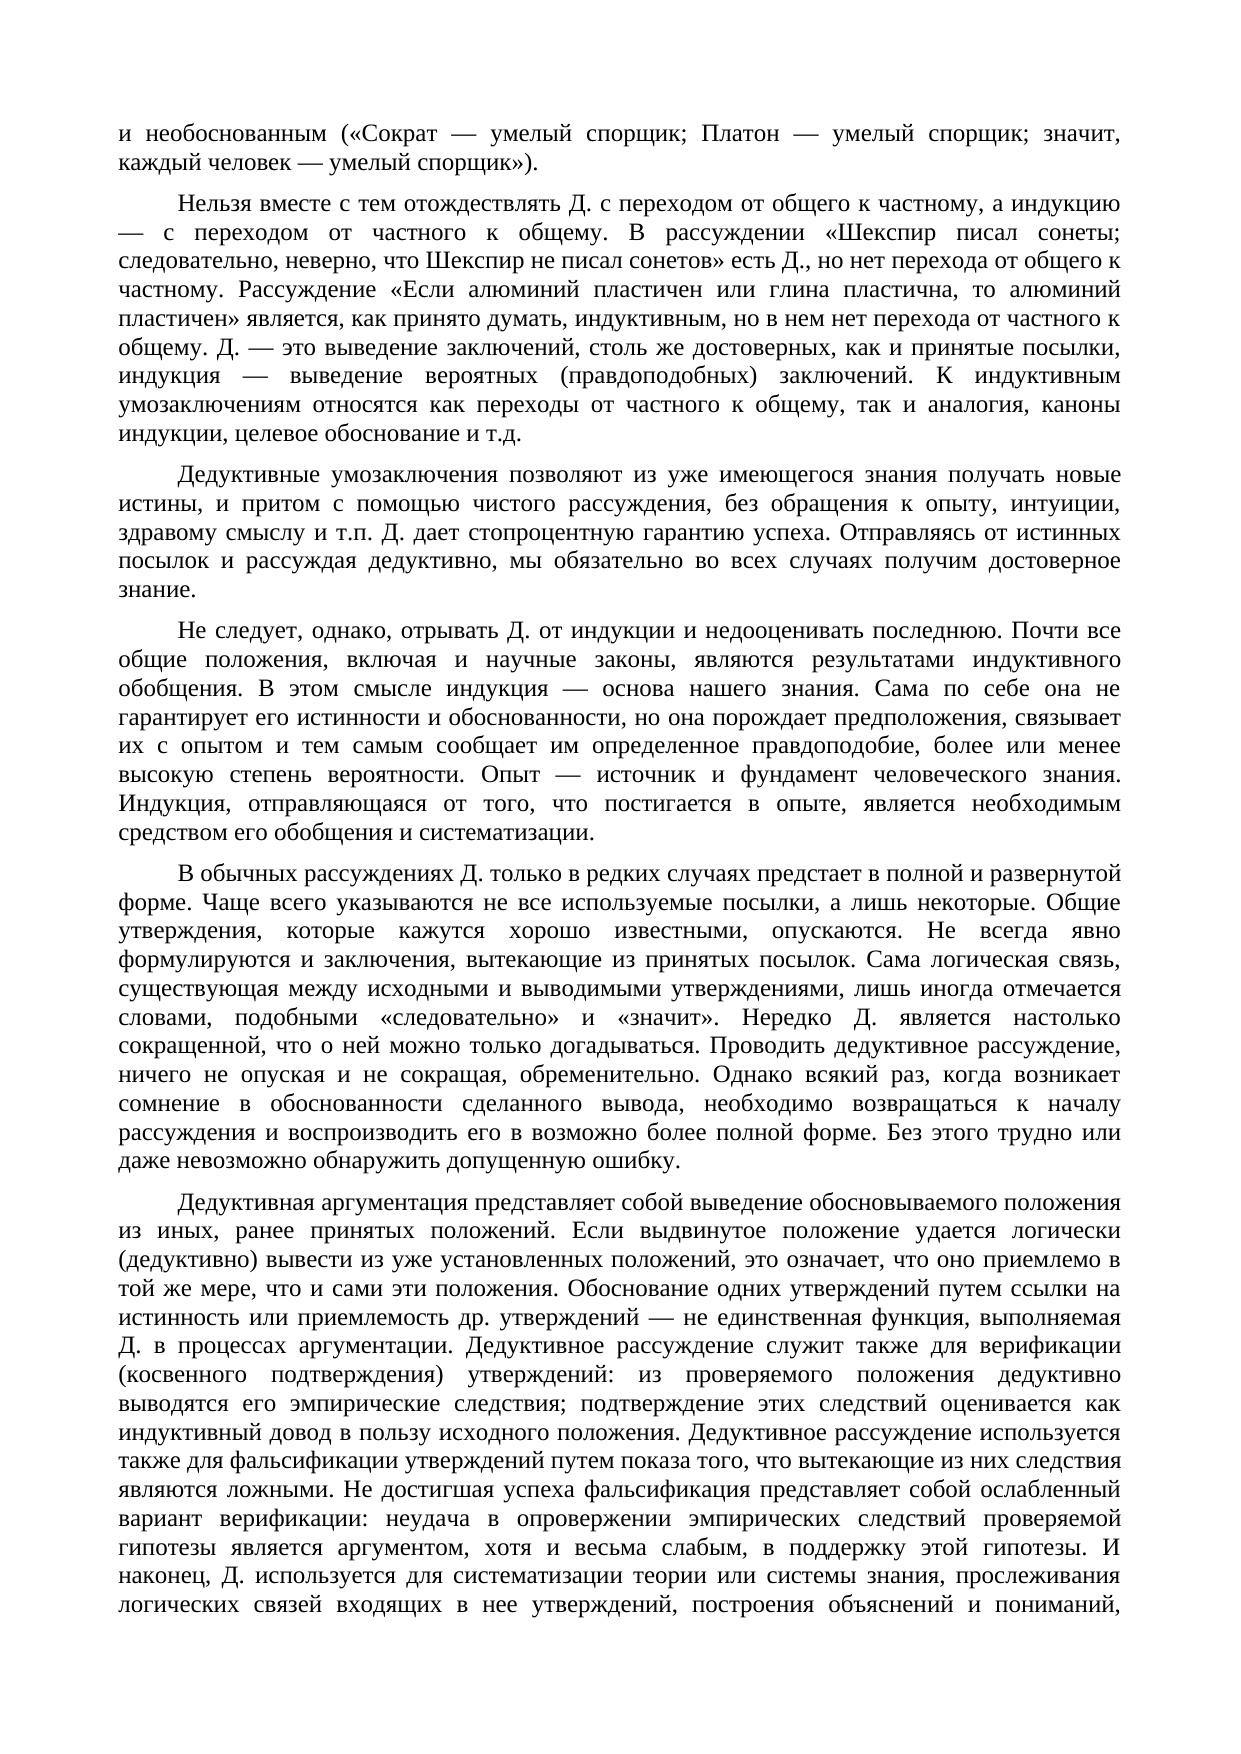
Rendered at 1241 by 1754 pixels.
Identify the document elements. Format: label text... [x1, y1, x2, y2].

text Нельзя вместе с тем отождествлять Д. с переходом от общего к частному, а индукцию — с переходом от частного к общему. В рассуждении «Шекспир писал сонеты; следовательно, неверно, что Шекспир не писал сонетов» есть Д., но нет перехода от общего к частному. Рассуждение «Если алюминий пластичен или глина пластична, то алюминий пластичен» является, как принято думать, индуктивным, но в нем нет перехода от частного к общему. Д. — это выведение заключений, столь же достоверных, как и принятые посылки, индукция — выведение вероятных (правдоподобных) заключений. К индуктивным умозаключениям относятся как переходы от частного к общему, так и аналогия, каноны индукции, целевое обоснование и т.д. [118, 188, 1122, 447]
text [118, 118, 1122, 176]
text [118, 1187, 1122, 1618]
text Дедуктивные умозаключения позволяют из уже имеющегося знания получать новые истины, и притом с помощью чистого рассуждения, без обращения к опыту, интуиции, здравому смыслу и т.п. Д. дает стопроцентную гарантию успеха. Отправляясь от истинных посылок и рассуждая дедуктивно, мы обязательно во всех случаях получим достоверное знание. [118, 459, 1122, 603]
text В обычных рассуждениях Д. только в редких случаях предстает в полной и развернутой форме. Чаще всего указываются не все используемые посылки, а лишь некоторые. Общие утверждения, которые кажутся хорошо известными, опускаются. Не всегда явно формулируются и заключения, вытекающие из принятых посылок. Сама логическая связь, существующая между исходными и выводимыми утверждениями, лишь иногда отмечается словами, подобными «следовательно» и «значит». Нередко Д. является настолько сокращенной, что о ней можно только догадываться. Проводить дедуктивное рассуждение, ничего не опуская и не сокращая, обременительно. Однако всякий раз, когда возникает сомнение в обоснованности сделанного вывода, необходимо возвращаться к началу рассуждения и воспроизводить его в возможно более полной форме. Без этого трудно или даже невозможно обнаружить допущенную ошибку. [118, 858, 1122, 1174]
text Не следует, однако, отрывать Д. от индукции и недооценивать последнюю. Почти все общие положения, включая и научные законы, являются результатами индуктивного обобщения. В этом смысле индукция — основа нашего знания. Сама по себе она не гарантирует его истинности и обоснованности, но она порождает предположения, связывает их с опытом и тем самым сообщает им определенное правдоподобие, более или менее высокую степень вероятности. Опыт — источник и фундамент человеческого знания. Индукция, отправляющаяся от того, что постигается в опыте, является необходимым средством его обобщения и систематизации. [118, 616, 1122, 846]
